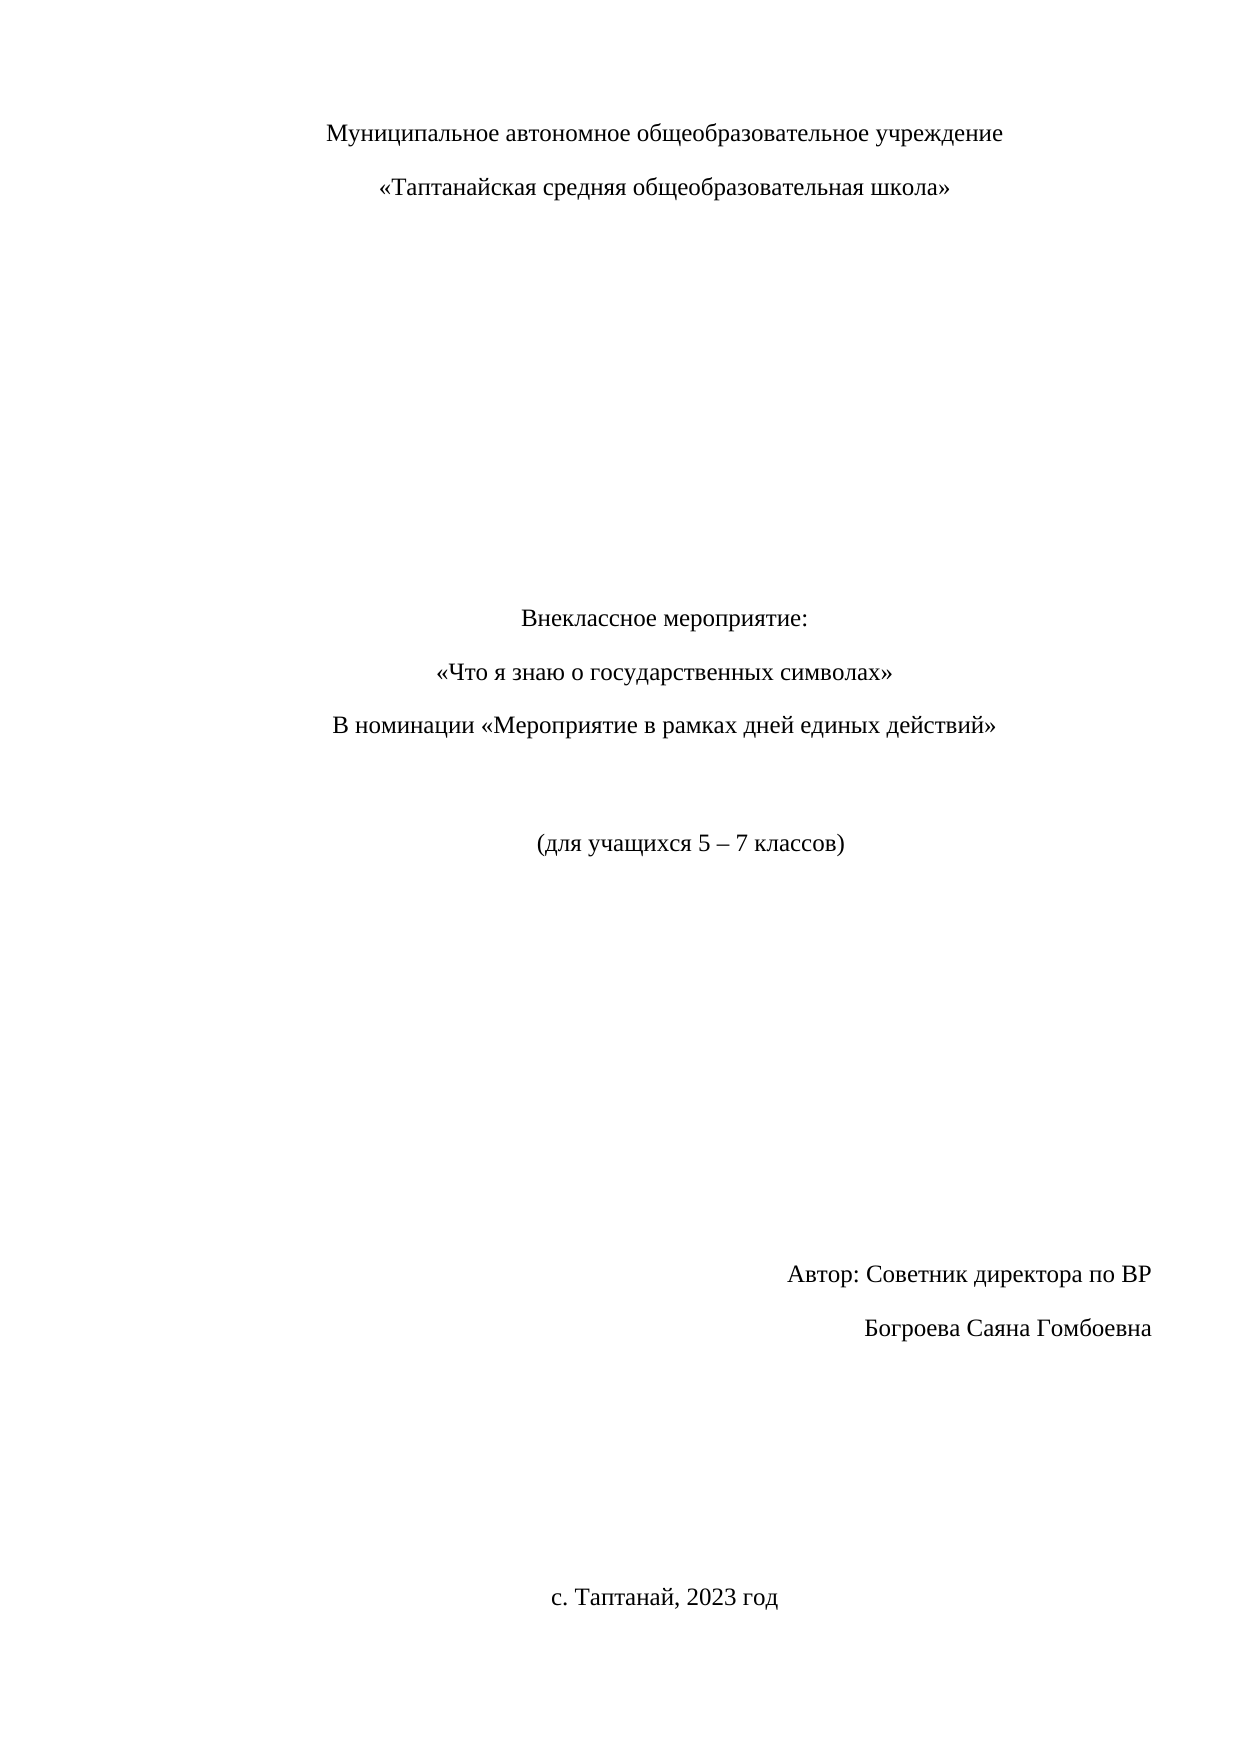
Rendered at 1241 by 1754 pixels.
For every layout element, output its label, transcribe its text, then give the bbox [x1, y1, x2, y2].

text Муниципальное автономное общеобразовательное учреждение [177, 118, 1152, 147]
text Автор: Советник директора по ВР [177, 1259, 1152, 1288]
text Внеклассное мероприятие: [177, 603, 1152, 632]
text «Что я знаю о государственных символах» [177, 657, 1152, 685]
text Богроева Саяна Гомбоевна [177, 1313, 1152, 1342]
text (для учащихся 5 – 7 классов) [177, 828, 1152, 857]
text В номинации «Мероприятие в рамках дней единых действий» [177, 711, 1152, 739]
text «Таптанайская средняя общеобразовательная школа» [177, 172, 1152, 201]
text с. Таптанай, 2023 год [177, 1582, 1152, 1611]
